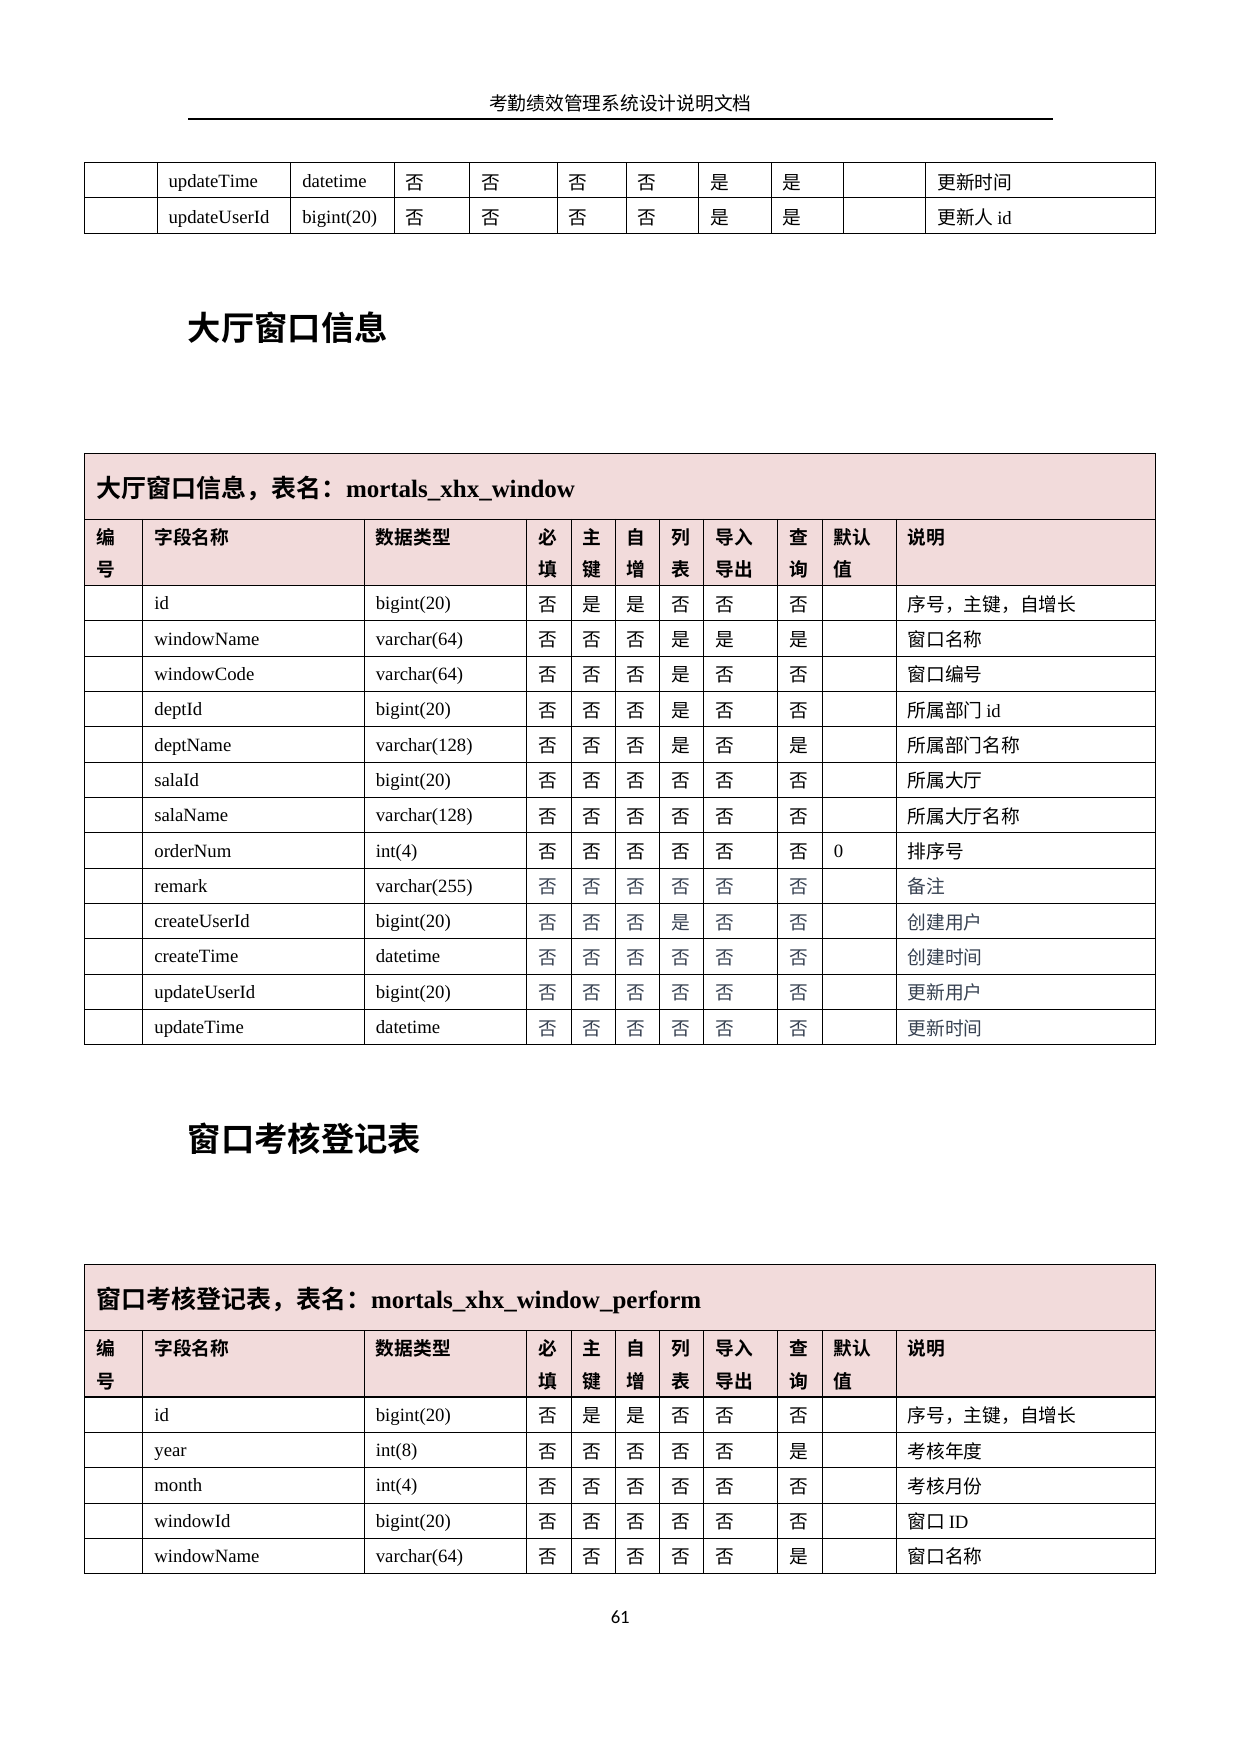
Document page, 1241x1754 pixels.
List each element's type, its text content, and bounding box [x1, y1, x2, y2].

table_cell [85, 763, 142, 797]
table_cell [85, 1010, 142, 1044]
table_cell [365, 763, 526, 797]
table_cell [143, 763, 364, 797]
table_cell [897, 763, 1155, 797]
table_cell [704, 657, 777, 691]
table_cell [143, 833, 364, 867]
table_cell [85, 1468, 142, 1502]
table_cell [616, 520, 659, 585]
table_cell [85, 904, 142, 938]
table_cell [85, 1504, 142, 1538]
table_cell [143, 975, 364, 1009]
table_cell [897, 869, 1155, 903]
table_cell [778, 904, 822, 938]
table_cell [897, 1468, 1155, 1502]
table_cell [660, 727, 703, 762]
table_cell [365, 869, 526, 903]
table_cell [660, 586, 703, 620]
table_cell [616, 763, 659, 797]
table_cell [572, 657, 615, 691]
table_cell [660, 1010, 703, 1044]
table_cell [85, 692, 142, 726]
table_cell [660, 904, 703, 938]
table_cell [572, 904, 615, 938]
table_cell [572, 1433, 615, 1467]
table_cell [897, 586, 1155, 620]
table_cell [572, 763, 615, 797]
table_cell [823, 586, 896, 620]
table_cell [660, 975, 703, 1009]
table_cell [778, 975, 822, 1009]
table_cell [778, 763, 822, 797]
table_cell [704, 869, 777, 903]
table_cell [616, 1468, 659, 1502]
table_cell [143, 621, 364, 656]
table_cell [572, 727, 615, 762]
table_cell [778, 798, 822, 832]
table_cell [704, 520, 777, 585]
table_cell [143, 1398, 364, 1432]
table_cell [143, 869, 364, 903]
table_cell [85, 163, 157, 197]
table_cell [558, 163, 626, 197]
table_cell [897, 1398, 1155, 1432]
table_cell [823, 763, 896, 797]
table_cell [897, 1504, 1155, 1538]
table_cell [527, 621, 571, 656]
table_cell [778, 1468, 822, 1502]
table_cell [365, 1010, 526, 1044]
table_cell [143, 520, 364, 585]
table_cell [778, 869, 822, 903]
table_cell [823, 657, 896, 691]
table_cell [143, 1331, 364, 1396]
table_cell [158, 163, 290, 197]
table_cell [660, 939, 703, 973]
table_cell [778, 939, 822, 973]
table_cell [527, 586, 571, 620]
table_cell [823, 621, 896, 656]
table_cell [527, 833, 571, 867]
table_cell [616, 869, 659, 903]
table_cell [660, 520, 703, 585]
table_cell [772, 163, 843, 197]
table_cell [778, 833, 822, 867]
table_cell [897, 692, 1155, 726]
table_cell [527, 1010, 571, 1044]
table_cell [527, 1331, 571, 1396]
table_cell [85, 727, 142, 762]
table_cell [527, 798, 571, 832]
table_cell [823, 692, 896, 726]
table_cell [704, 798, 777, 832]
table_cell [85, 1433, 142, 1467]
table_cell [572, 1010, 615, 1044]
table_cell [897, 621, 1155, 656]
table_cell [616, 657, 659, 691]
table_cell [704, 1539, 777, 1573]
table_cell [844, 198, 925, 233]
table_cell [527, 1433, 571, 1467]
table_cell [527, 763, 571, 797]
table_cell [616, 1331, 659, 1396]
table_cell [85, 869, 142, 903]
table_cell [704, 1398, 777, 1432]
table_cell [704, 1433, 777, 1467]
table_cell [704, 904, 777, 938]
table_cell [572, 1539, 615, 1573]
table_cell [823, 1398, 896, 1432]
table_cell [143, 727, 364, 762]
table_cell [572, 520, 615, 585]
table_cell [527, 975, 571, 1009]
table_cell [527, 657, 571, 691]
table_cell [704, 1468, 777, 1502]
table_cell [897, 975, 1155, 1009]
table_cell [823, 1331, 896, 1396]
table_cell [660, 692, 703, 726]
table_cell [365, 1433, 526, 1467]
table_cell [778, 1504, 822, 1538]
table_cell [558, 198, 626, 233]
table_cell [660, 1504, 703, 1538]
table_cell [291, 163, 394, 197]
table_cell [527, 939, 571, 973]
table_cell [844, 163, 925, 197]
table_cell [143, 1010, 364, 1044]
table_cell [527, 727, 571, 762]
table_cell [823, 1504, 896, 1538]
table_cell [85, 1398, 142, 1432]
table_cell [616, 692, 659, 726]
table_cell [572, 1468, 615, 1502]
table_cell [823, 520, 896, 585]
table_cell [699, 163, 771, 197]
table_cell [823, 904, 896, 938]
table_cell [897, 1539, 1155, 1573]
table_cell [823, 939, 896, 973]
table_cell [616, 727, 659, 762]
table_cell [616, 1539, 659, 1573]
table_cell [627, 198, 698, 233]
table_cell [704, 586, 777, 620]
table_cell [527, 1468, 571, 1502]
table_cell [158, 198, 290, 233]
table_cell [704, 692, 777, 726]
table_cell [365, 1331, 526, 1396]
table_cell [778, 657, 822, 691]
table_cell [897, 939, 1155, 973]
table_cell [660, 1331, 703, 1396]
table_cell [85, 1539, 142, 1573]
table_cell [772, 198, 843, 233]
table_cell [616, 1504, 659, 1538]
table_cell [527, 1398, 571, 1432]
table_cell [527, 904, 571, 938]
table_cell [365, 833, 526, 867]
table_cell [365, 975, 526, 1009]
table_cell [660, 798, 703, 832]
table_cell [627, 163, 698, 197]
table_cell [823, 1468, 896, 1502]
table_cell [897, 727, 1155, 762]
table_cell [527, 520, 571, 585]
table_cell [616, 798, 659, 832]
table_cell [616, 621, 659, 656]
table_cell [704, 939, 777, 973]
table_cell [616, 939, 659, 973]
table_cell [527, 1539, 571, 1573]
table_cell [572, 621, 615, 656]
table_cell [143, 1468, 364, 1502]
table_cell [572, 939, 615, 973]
subtitle 窗口考核登记表 [187, 1105, 1053, 1170]
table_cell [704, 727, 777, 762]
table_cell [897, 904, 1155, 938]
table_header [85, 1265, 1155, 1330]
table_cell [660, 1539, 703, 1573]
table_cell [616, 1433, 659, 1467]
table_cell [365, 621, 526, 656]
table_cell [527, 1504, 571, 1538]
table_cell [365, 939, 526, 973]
subtitle 大厅窗口信息 [187, 293, 1053, 358]
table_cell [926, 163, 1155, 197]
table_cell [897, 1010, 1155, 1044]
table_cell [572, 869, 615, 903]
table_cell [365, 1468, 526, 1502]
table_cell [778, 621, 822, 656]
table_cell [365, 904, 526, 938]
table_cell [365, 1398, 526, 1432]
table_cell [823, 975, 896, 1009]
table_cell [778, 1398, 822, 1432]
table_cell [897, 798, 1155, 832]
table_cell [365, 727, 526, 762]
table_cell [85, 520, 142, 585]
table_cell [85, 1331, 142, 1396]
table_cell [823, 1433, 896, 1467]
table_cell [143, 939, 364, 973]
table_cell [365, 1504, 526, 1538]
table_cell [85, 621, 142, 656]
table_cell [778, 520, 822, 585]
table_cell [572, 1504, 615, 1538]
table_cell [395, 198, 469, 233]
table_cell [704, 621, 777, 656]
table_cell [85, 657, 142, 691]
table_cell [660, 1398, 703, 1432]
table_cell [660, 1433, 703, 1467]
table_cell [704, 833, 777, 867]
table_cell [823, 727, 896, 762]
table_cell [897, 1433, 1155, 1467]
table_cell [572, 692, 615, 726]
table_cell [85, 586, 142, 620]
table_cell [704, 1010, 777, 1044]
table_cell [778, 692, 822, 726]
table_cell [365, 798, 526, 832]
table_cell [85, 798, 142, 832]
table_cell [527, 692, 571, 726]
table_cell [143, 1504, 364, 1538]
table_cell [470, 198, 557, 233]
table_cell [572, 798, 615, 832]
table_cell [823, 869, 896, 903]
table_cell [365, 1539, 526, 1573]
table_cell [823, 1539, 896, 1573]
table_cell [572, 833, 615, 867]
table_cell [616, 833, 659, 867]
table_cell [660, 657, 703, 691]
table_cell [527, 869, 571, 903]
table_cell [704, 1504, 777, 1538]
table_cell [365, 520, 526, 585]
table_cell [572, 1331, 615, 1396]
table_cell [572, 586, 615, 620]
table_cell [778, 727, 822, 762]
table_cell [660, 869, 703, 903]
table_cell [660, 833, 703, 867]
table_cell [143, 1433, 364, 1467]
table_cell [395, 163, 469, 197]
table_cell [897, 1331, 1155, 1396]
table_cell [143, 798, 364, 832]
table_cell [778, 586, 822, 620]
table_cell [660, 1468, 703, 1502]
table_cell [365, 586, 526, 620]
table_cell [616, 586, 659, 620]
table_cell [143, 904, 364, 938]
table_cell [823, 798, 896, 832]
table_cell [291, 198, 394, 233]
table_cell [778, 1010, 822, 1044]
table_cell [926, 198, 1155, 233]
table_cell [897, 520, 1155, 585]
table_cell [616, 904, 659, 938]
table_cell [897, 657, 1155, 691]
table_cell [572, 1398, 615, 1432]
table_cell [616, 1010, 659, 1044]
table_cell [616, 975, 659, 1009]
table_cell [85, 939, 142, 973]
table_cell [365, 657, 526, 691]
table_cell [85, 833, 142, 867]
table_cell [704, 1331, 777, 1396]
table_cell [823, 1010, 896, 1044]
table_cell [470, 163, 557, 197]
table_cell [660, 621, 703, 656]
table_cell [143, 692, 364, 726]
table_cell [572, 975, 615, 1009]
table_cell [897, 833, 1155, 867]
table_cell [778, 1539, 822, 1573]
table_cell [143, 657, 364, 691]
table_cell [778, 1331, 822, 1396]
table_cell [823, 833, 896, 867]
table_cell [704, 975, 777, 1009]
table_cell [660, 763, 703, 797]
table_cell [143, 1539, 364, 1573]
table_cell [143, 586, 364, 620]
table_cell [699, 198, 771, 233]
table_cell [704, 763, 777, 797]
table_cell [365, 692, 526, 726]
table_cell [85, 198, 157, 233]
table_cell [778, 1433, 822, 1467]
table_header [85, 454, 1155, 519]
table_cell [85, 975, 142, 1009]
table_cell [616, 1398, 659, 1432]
